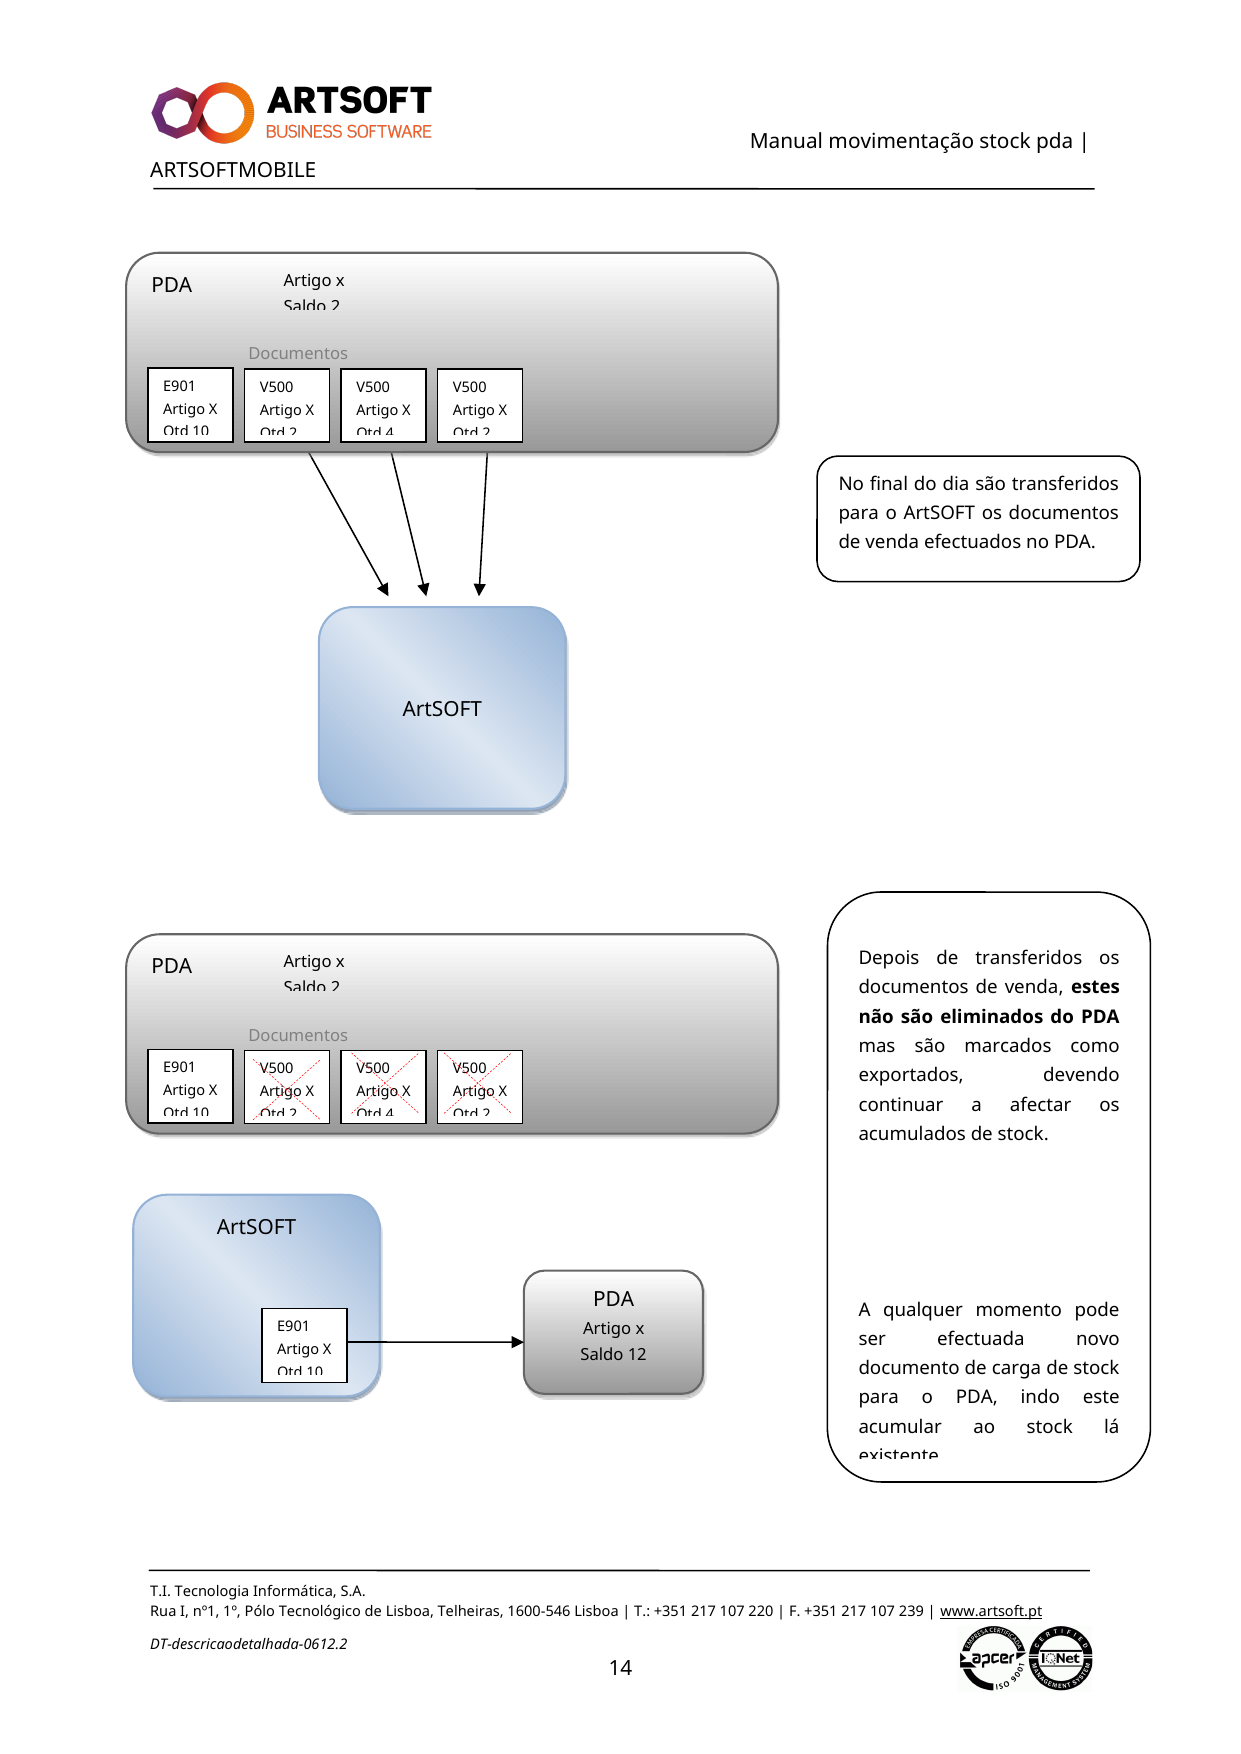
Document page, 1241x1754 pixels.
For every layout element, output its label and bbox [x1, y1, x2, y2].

picture [150, 73, 449, 149]
picture [956, 1626, 1093, 1692]
